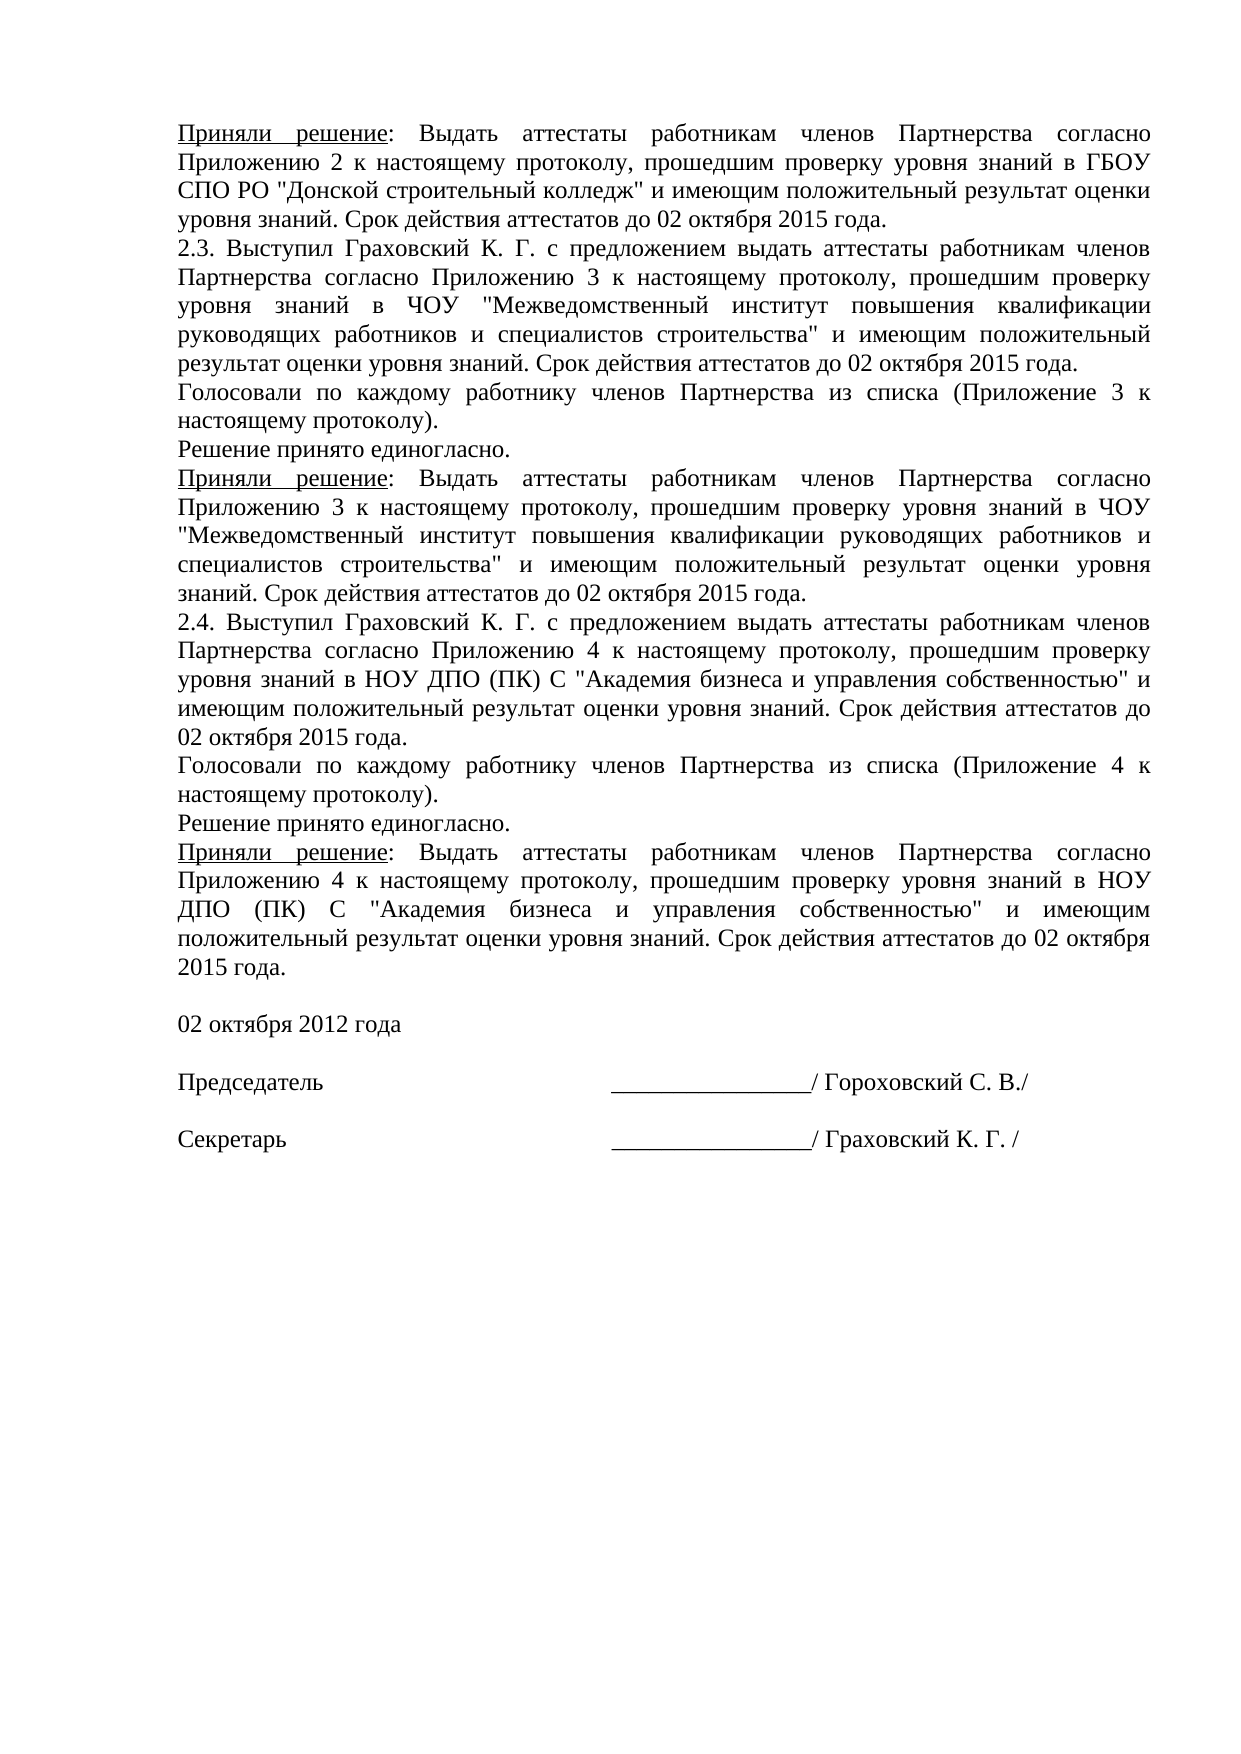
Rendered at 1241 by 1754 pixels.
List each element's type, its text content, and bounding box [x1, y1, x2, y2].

text 2.4. Выступил Граховский К. Г. с предложением выдать аттестаты работникам членов Партнерства согласно Приложению 4 к настоящему протоколу, прошедшим проверку уровня знаний в НОУ ДПО (ПК) С "Академия бизнеса и управления собственностью" и имеющим положительный результат оценки уровня знаний. Срок действия аттестатов до 02 октября 2015 года. [177, 607, 1152, 751]
text Решение принято единогласно. [177, 808, 1152, 837]
text Приняли решение: Выдать аттестаты работникам членов Партнерства согласно Приложению 3 к настоящему протоколу, прошедшим проверку уровня знаний в ЧОУ "Межведомственный институт повышения квалификации руководящих работников и специалистов строительства" и имеющим положительный результат оценки уровня знаний. Срок действия аттестатов до 02 октября 2015 года. [177, 463, 1152, 607]
text Решение принято единогласно. [177, 434, 1152, 463]
text Голосовали по каждому работнику членов Партнерства из списка (Приложение 4 к настоящему протоколу). [177, 751, 1152, 808]
text Приняли решение: Выдать аттестаты работникам членов Партнерства согласно Приложению 2 к настоящему протоколу, прошедшим проверку уровня знаний в ГБОУ СПО РО "Донской строительный колледж" и имеющим положительный результат оценки уровня знаний. Срок действия аттестатов до 02 октября 2015 года. [177, 118, 1152, 233]
text Приняли решение: Выдать аттестаты работникам членов Партнерства согласно Приложению 4 к настоящему протоколу, прошедшим проверку уровня знаний в НОУ ДПО (ПК) С "Академия бизнеса и управления собственностью" и имеющим положительный результат оценки уровня знаний. Срок действия аттестатов до 02 октября 2015 года. [177, 837, 1152, 981]
text Председатель ________________/ Гороховский С. В. / [177, 1067, 1152, 1096]
text 2.3. Выступил Граховский К. Г. с предложением выдать аттестаты работникам членов Партнерства согласно Приложению 3 к настоящему протоколу, прошедшим проверку уровня знаний в ЧОУ "Межведомственный институт повышения квалификации руководящих работников и специалистов строительства" и имеющим положительный результат оценки уровня знаний. Срок действия аттестатов до 02 октября 2015 года. [177, 233, 1152, 377]
text Голосовали по каждому работнику членов Партнерства из списка (Приложение 3 к настоящему протоколу). [177, 377, 1152, 434]
text Секретарь ________________/ Граховский К. Г. / [177, 1124, 1152, 1153]
text 02 октября 2012 года [177, 1009, 1152, 1038]
